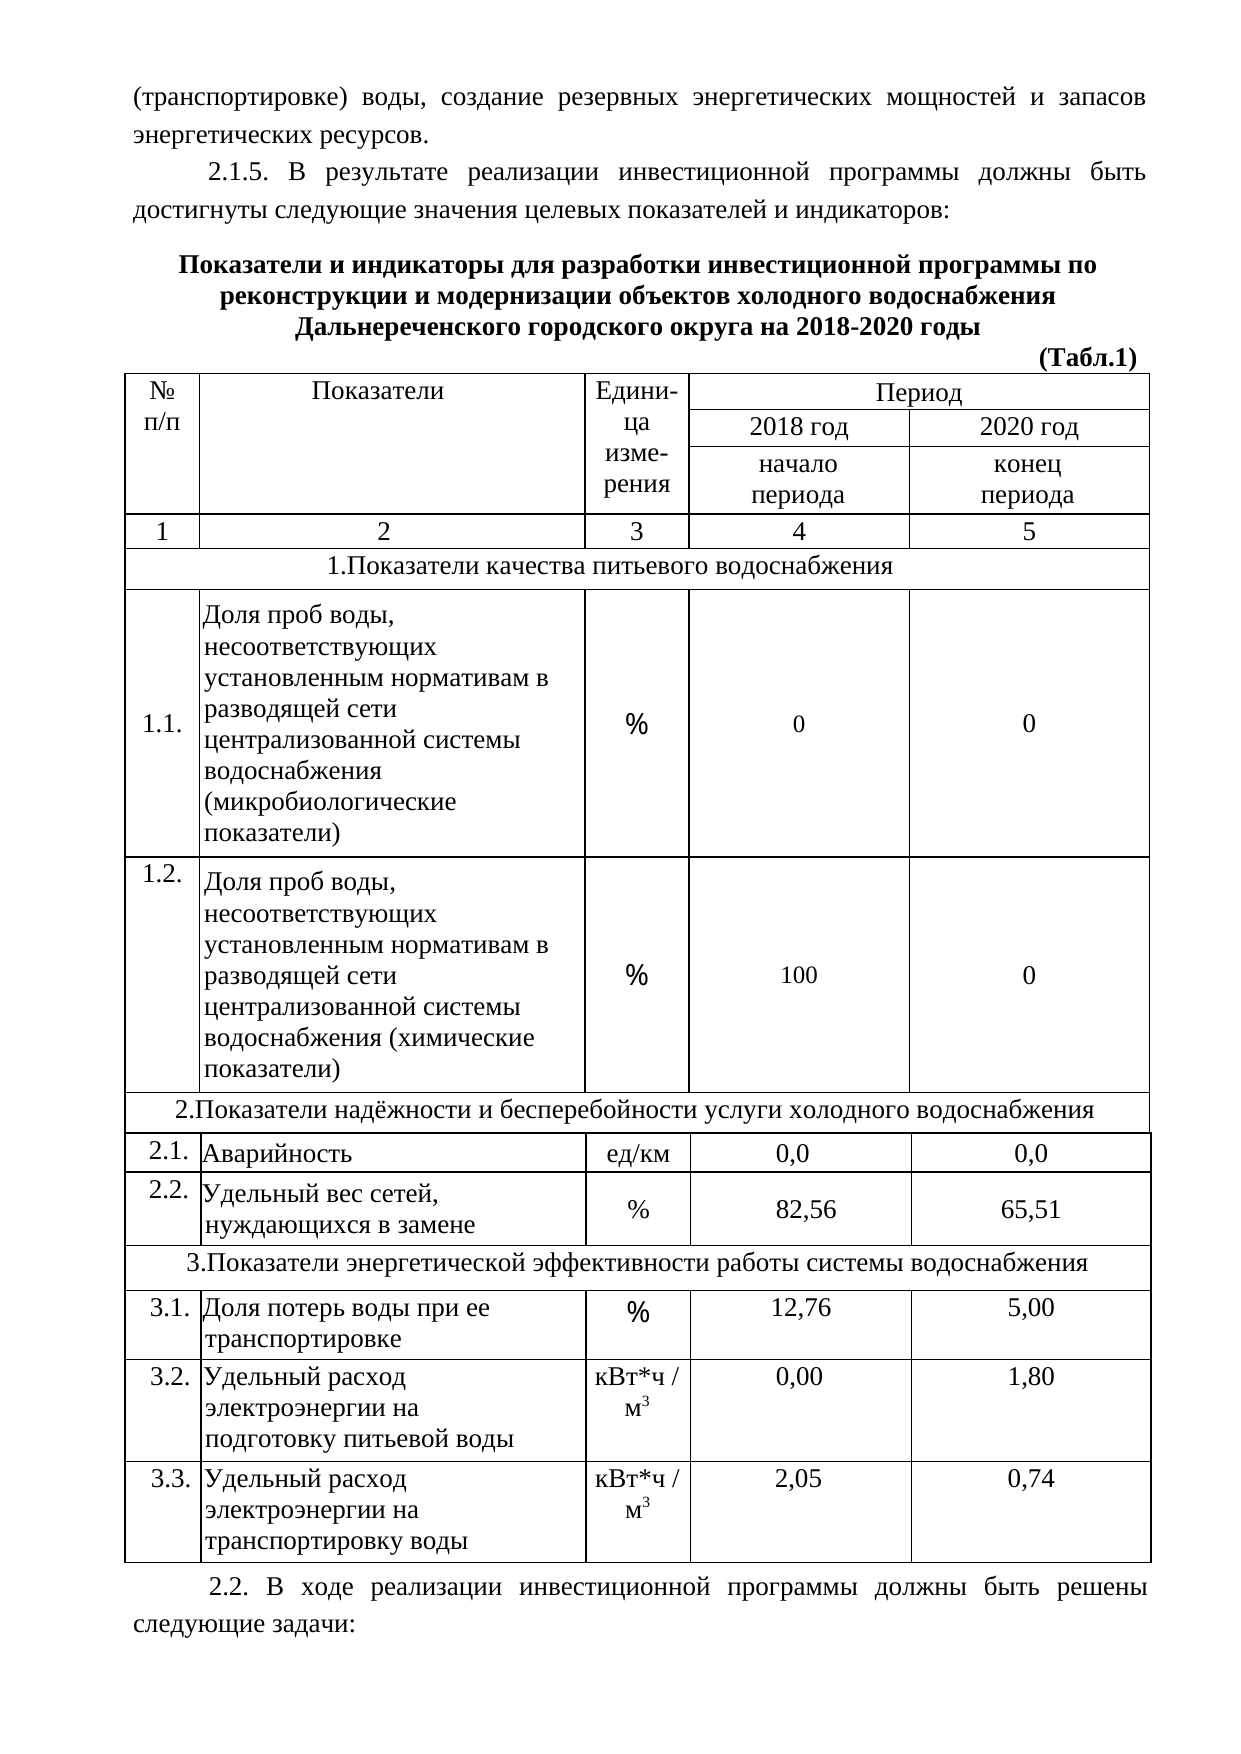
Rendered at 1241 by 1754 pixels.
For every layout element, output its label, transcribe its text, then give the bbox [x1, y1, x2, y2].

table_cell 3.1. [126, 1291, 200, 1359]
table_cell 1.1. [126, 590, 199, 856]
table_cell 0 [910, 590, 1149, 856]
table_cell Доля проб воды, несоответствующих установленным нормативам в разводящей сети централизованной системы водоснабжения (химические показатели) [200, 858, 584, 1092]
table_cell 5,00 [912, 1291, 1150, 1359]
table_cell 2,05 [691, 1462, 911, 1562]
table_cell 100 [690, 858, 909, 1092]
table_cell 3.2. [126, 1360, 200, 1461]
text 2.2. В ходе реализации инвестиционной программы должны быть решены следующие задачи: [133, 1563, 1149, 1638]
table_cell Удельный вес сетей, нуждающихся в замене [202, 1173, 585, 1245]
table_cell 5 [910, 515, 1149, 547]
table_cell Аварийность [202, 1134, 585, 1171]
table_cell 0,0 [912, 1134, 1150, 1171]
table_cell 82,56 [691, 1173, 911, 1245]
table_header Период [690, 374, 1149, 408]
table_cell Удельный расход электроэнергии на транспортировку воды [202, 1462, 585, 1562]
table_cell 3.Показатели энергетической эффективности работы системы водоснабжения [126, 1246, 1150, 1290]
table_cell 0 [690, 590, 909, 856]
table_cell 0,0 [691, 1134, 911, 1171]
table_cell 0,00 [691, 1360, 911, 1461]
table_cell 2020 год [910, 410, 1149, 446]
table_cell 3 [586, 515, 688, 547]
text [133, 74, 1147, 149]
table_cell 2 [200, 515, 584, 547]
table_cell 12,76 [691, 1291, 911, 1359]
text 2.1.5. В результате реализации инвестиционной программы должны быть достигнуты следующие значения целевых показателей и индикаторов: [133, 149, 1147, 224]
table_cell 1.Показатели качества питьевого водоснабжения [126, 549, 1149, 588]
table_cell Доля проб воды, несоответствующих установленным нормативам в разводящей сети централизованной системы водоснабжения (микробиологические показатели) [200, 590, 584, 856]
table_cell 4 [690, 515, 909, 547]
text Показатели и индикаторы для разработки инвестиционной программы по реконструкции и модернизации объектов холодного водоснабжения Дальнереченского городского округа на 2018-2020 годы [139, 248, 1137, 341]
table_cell 0 [910, 858, 1149, 1092]
table_header № п/п [126, 374, 199, 513]
table_cell 2.Показатели надёжности и бесперебойности услуги холодного водоснабжения [126, 1093, 1149, 1132]
table_cell 1 [126, 515, 199, 547]
table_header Едини-ца изме-рения [586, 374, 688, 513]
table_cell Доля потерь воды при ее транспортировке [202, 1291, 585, 1359]
table_cell Удельный расход электроэнергии на подготовку питьевой воды [202, 1360, 585, 1461]
table_cell 2018 год [690, 410, 909, 446]
table_cell 65,51 [912, 1173, 1150, 1245]
table_cell начало периода [690, 447, 909, 513]
table_cell кВт*ч /м3 [587, 1462, 690, 1562]
table_cell 2.1. [126, 1134, 200, 1171]
table_cell 0,74 [912, 1462, 1150, 1562]
table_cell % [587, 1291, 690, 1359]
table_cell 1.2. [126, 858, 199, 1092]
text (Табл.1) [139, 341, 1137, 372]
table_cell % [586, 858, 688, 1092]
table_cell % [586, 590, 688, 856]
table_cell ед/км [587, 1134, 690, 1171]
table_cell % [587, 1173, 690, 1245]
table_header Показатели [200, 374, 584, 513]
table_cell кВт*ч /м3 [587, 1360, 690, 1461]
table_cell 3.3. [126, 1462, 200, 1562]
table_cell 2.2. [126, 1173, 200, 1245]
table_cell конец периода [910, 447, 1149, 513]
table_cell 1,80 [912, 1360, 1150, 1461]
